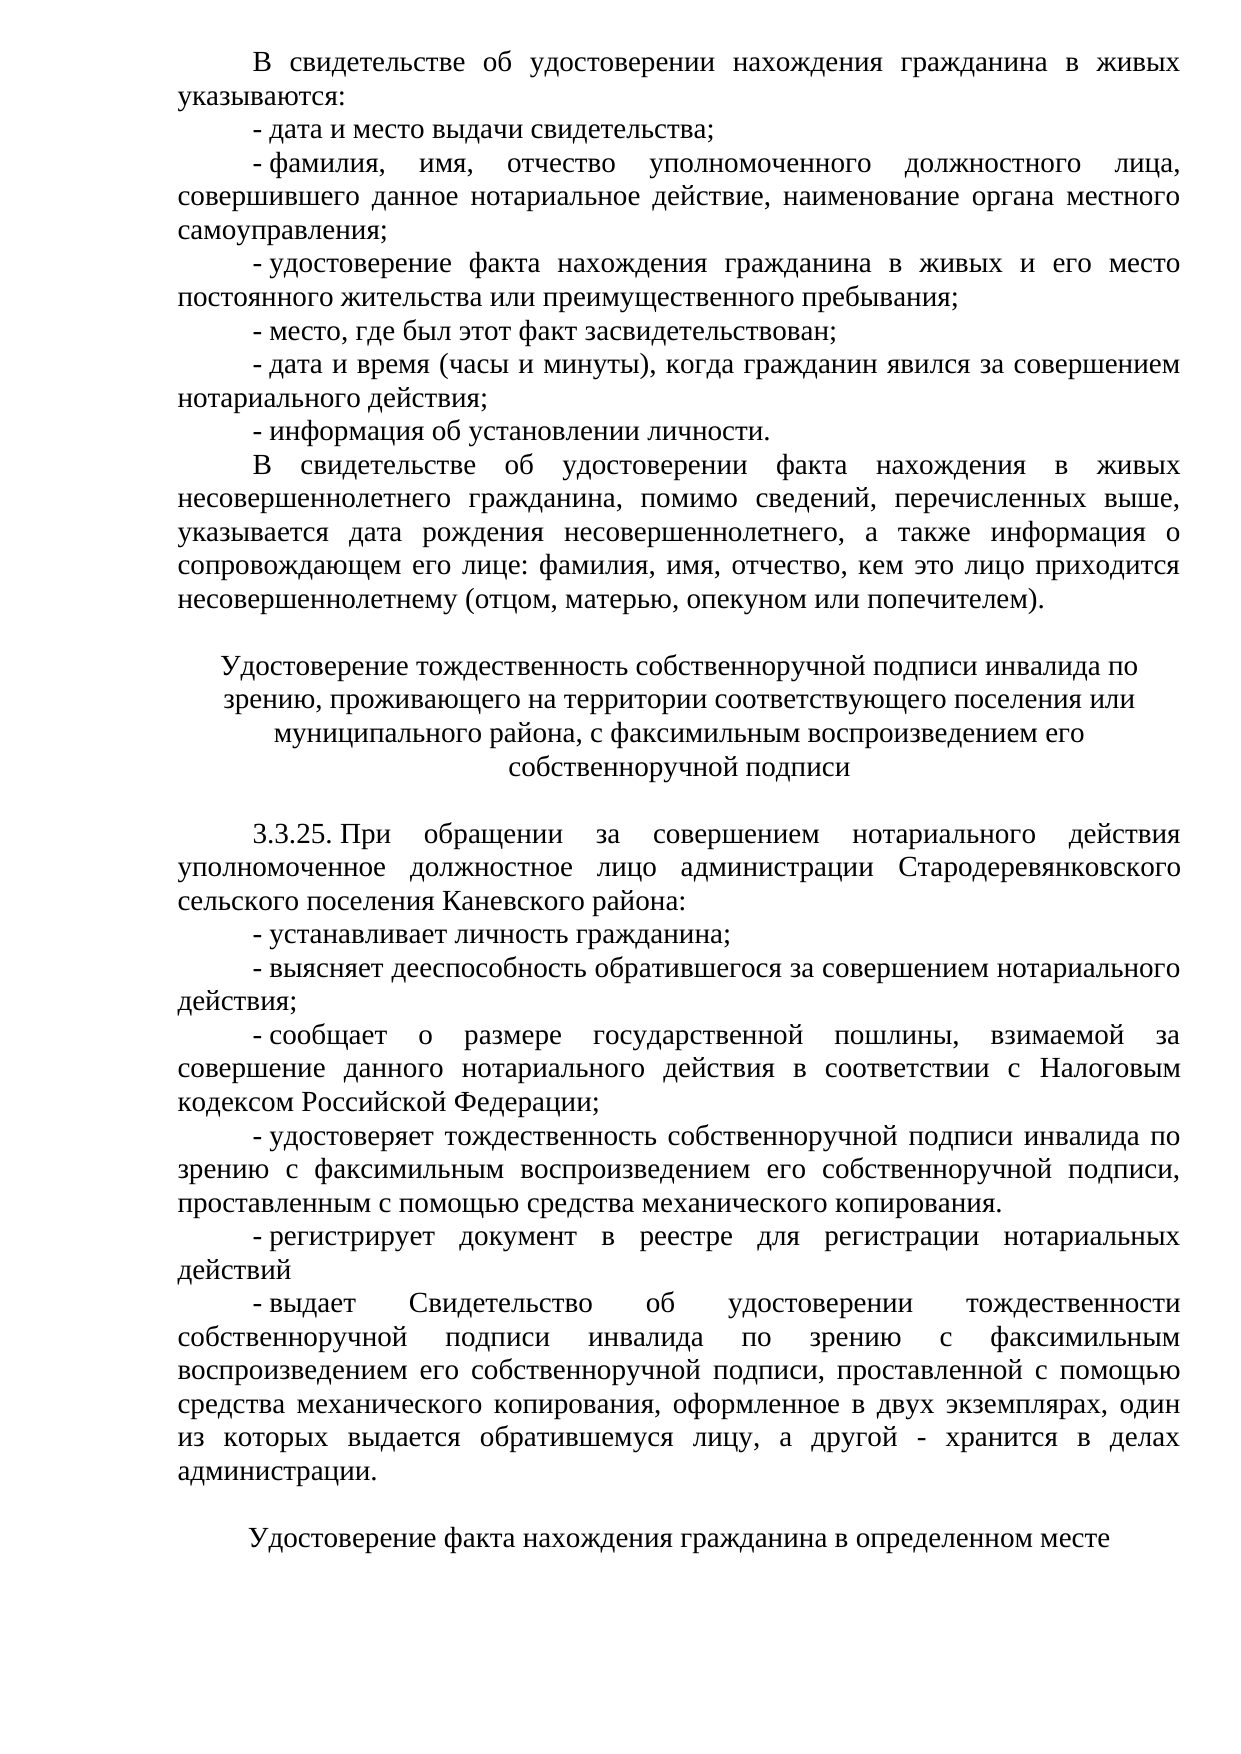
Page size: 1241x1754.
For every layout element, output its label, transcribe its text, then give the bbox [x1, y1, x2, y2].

text - удостоверяет тождественность собственноручной подписи инвалида по зрению с факсимильным воспроизведением его собственноручной подписи, проставленным с помощью средства механического копирования. [177, 1118, 1181, 1218]
text - фамилия, имя, отчество уполномоченного должностного лица, совершившего данное нотариальное действие, наименование органа местного самоуправления; [177, 145, 1181, 246]
text Удостоверение тождественность собственноручной подписи инвалида по зрению, проживающего на территории соответствующего поселения или муниципального района, с факсимильным воспроизведением его собственноручной подписи [177, 648, 1181, 782]
text 3.3.25. При обращении за совершением нотариального действия уполномоченное должностное лицо администрации Стародеревянковского сельского поселения Каневского района: [177, 816, 1181, 916]
text - выдает Свидетельство об удостоверении тождественности собственноручной подписи инвалида по зрению с факсимильным воспроизведением его собственноручной подписи, проставленной с помощью средства механического копирования, оформленное в двух экземплярах, один из которых выдается обратившемуся лицу, а другой - хранится в делах администрации. [177, 1285, 1181, 1487]
text - место, где был этот факт засвидетельствован; [177, 313, 1181, 346]
text - сообщает о размере государственной пошлины, взимаемой за совершение данного нотариального действия в соответствии с Налоговым кодексом Российской Федерации; [177, 1017, 1181, 1118]
text - дата и место выдачи свидетельства; [177, 111, 1181, 145]
text - удостоверение факта нахождения гражданина в живых и его место постоянного жительства или преимущественного пребывания; [177, 246, 1181, 313]
text - дата и время (часы и минуты), когда гражданин явился за совершением нотариального действия; [177, 346, 1181, 413]
text Удостоверение факта нахождения гражданина в определенном месте [177, 1520, 1181, 1554]
text В свидетельстве об удостоверении факта нахождения в живых несовершеннолетнего гражданина, помимо сведений, перечисленных выше, указывается дата рождения несовершеннолетнего, а также информация о сопровождающем его лице: фамилия, имя, отчество, кем это лицо приходится несовершеннолетнему (отцом, матерью, опекуном или попечителем). [177, 447, 1181, 614]
text - регистрирует документ в реестре для регистрации нотариальных действий [177, 1218, 1181, 1285]
text - выясняет дееспособность обратившегося за совершением нотариального действия; [177, 950, 1181, 1017]
text В свидетельстве об удостоверении нахождения гражданина в живых указываются: [177, 44, 1181, 111]
text - информация об установлении личности. [177, 413, 1181, 447]
text - устанавливает личность гражданина; [177, 916, 1181, 950]
